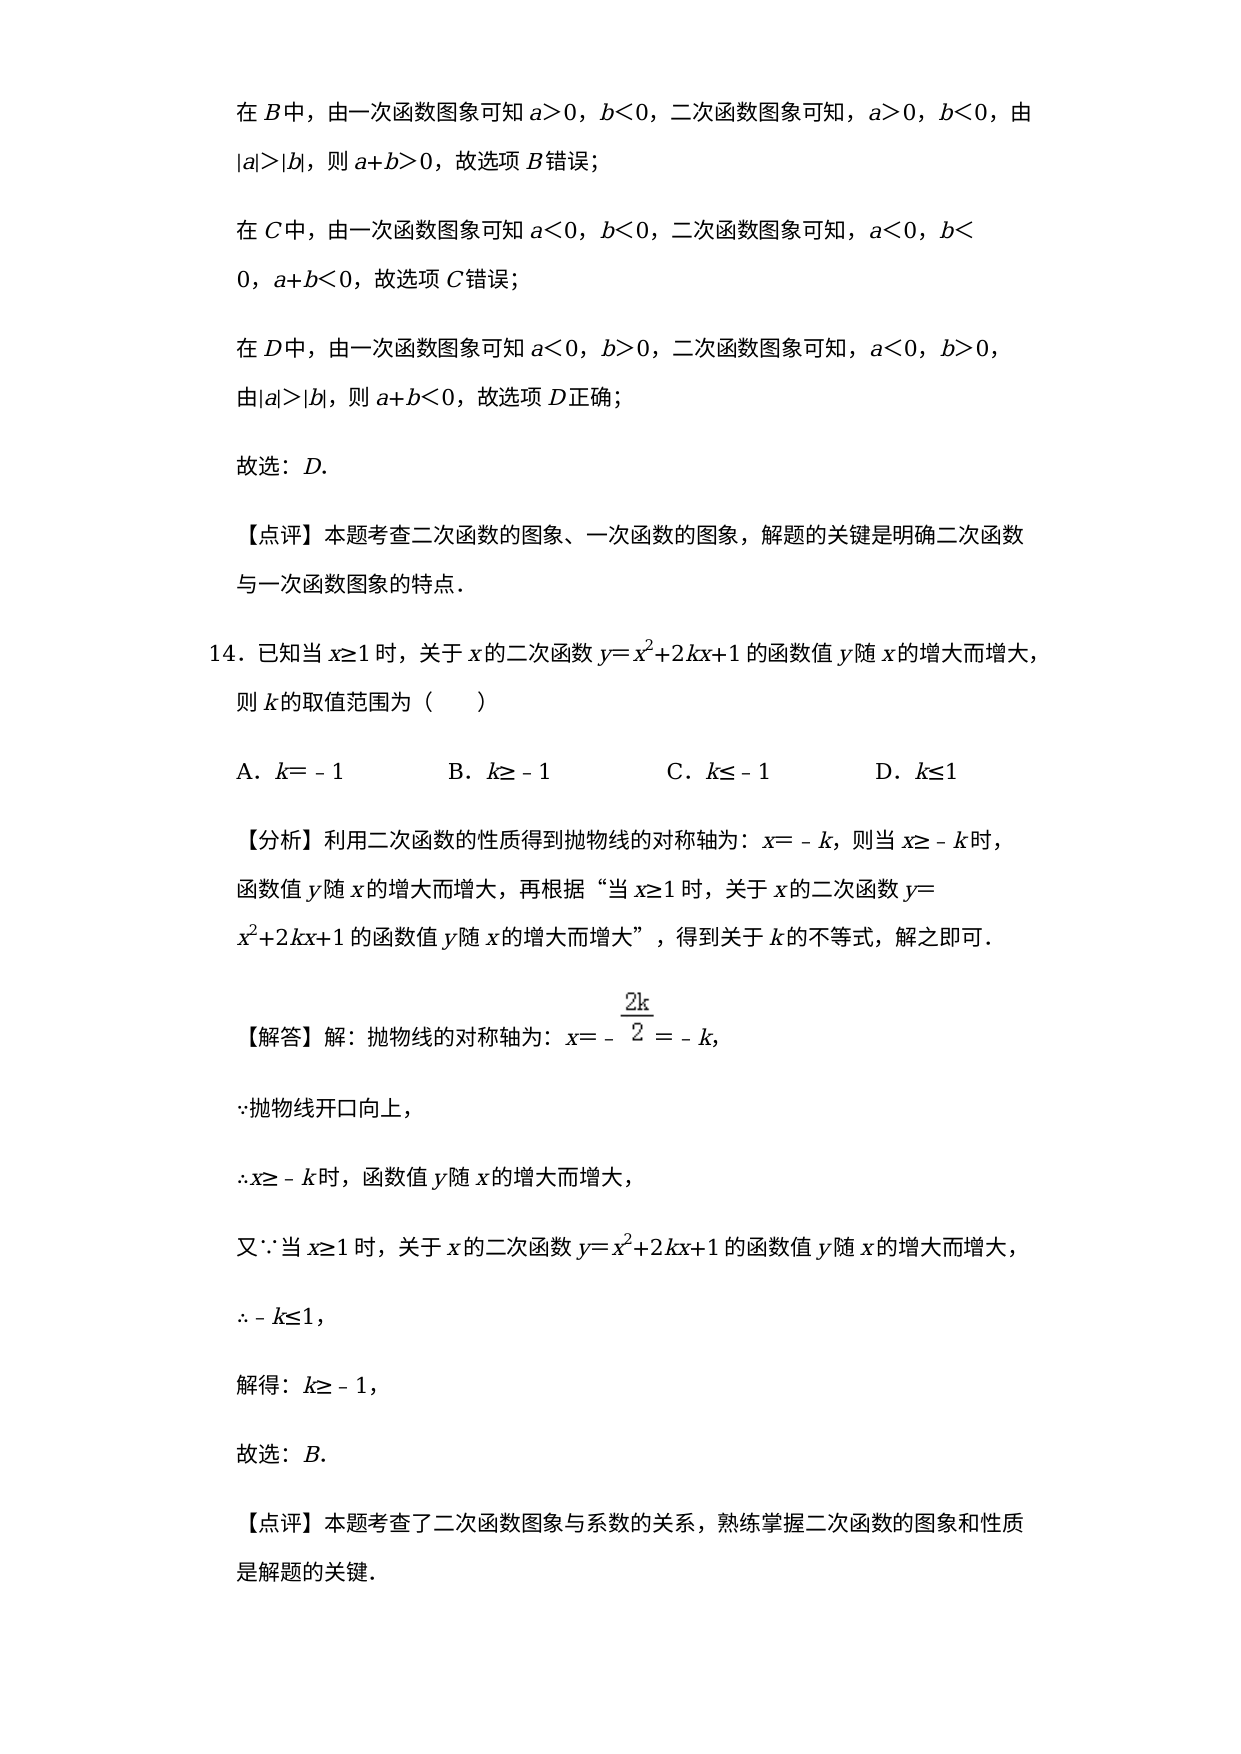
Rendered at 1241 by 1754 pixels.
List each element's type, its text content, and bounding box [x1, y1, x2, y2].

text 【分析】利用二次函数的性质得到抛物线的对称轴为：x＝﹣k，则当x≥﹣k时，函数值y随x的增大而增大，再根据“当x≥1时，关于x的二次函数y＝x2+2kx+1的函数值y随x的增大而增大”，得到关于k的不等式，解之即可． [236, 822, 1032, 952]
text 故选：B． [236, 1437, 1032, 1469]
text 14．已知当x≥1时，关于x的二次函数y＝x2+2kx+1的函数值y随x的增大而增大，则k的取值范围为（ ） [208, 635, 1032, 717]
text 又∵当x≥1时，关于x的二次函数y＝x2+2kx+1的函数值y随x的增大而增大， [236, 1229, 1032, 1262]
text 在C中，由一次函数图象可知a＜0，b＜0，二次函数图象可知，a＜0，b＜0，a+b＜0，故选项C错误； [236, 212, 1032, 294]
text A．k＝﹣1 B．k≥﹣1 C．k≤﹣1 D．k≤1 [208, 753, 1032, 786]
text 【点评】本题考查二次函数的图象、一次函数的图象，解题的关键是明确二次函数与一次函数图象的特点． [236, 517, 1032, 599]
text 【解答】解：抛物线的对称轴为：x＝﹣＝﹣k， [236, 989, 1032, 1054]
text ∵抛物线开口向上， [236, 1091, 1032, 1123]
text 在B中，由一次函数图象可知a＞0，b＜0，二次函数图象可知，a＞0，b＜0，由|a|＞|b|，则a+b＞0，故选项B错误； [236, 94, 1032, 176]
text 在D中，由一次函数图象可知a＜0，b＞0，二次函数图象可知，a＜0，b＞0，由|a|＞|b|，则a+b＜0，故选项D正确； [236, 330, 1032, 412]
text 故选：D． [236, 448, 1032, 481]
text ∴x≥﹣k时，函数值y随x的增大而增大， [236, 1160, 1032, 1192]
text 【点评】本题考查了二次函数图象与系数的关系，熟练掌握二次函数的图象和性质是解题的关键． [236, 1506, 1032, 1587]
text ∴﹣k≤1， [236, 1298, 1032, 1331]
text 解得：k≥﹣1， [236, 1367, 1032, 1400]
picture [620, 989, 654, 1044]
